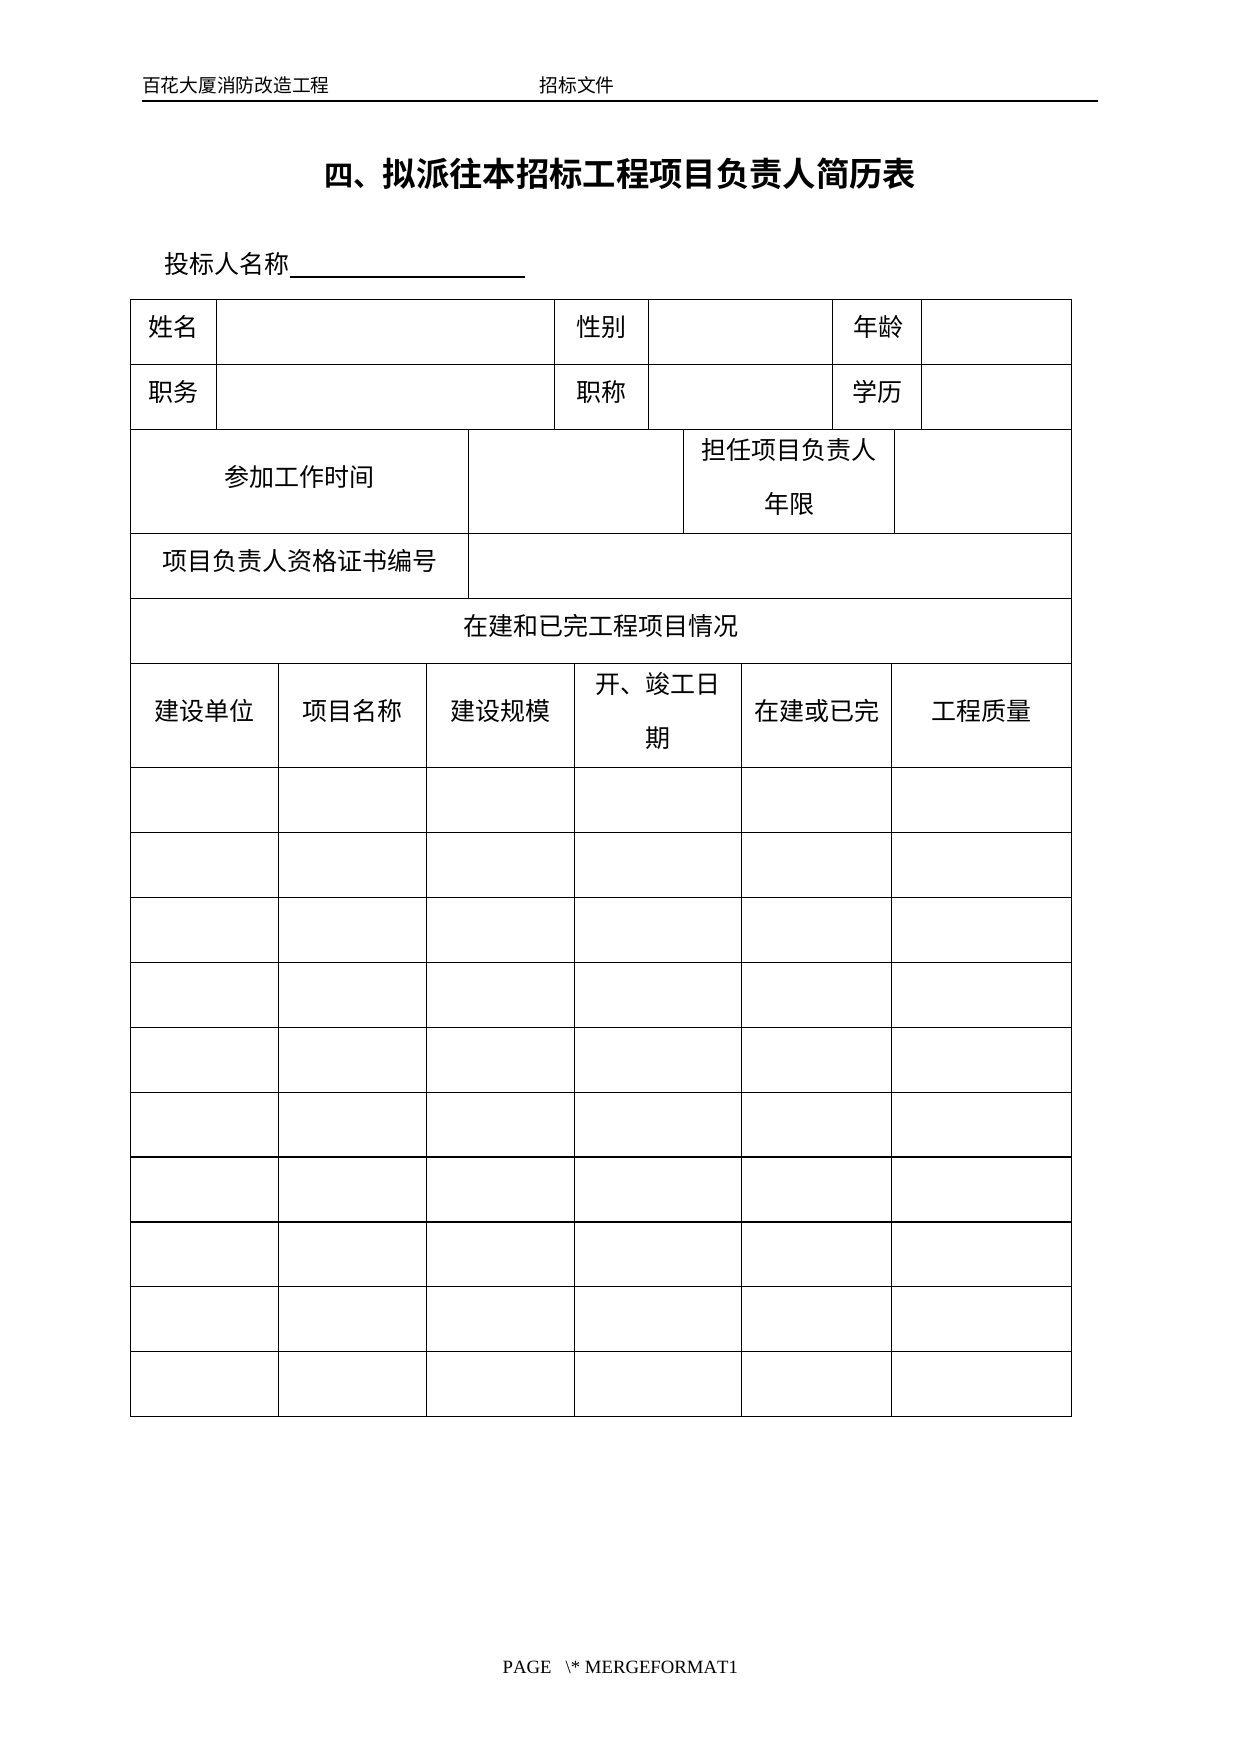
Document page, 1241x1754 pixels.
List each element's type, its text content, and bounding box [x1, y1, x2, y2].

table_cell [575, 1287, 741, 1351]
table_cell 建设规模 [427, 664, 574, 767]
table_cell [742, 833, 891, 897]
table_cell [469, 430, 683, 533]
table_cell [892, 1093, 1071, 1156]
table_cell [922, 365, 1071, 429]
table_header 姓名 [131, 300, 216, 364]
table_cell 项目负责人资格证书编号 [131, 534, 468, 598]
table_cell [131, 1352, 278, 1416]
table_cell [742, 1352, 891, 1416]
table_cell [427, 833, 574, 897]
table_cell 学历 [833, 365, 921, 429]
table_cell [742, 768, 891, 832]
table_cell [892, 1287, 1071, 1351]
table_cell 在建和已完工程项目情况 [131, 599, 1071, 663]
table_cell [279, 1287, 426, 1351]
table_cell [649, 365, 832, 429]
table_cell [427, 1158, 574, 1221]
text 四、拟派往本招标工程项目负责人简历表 [142, 148, 1098, 196]
table_cell [742, 898, 891, 962]
table_cell [892, 833, 1071, 897]
table_cell [279, 1028, 426, 1092]
table_header 年龄 [833, 300, 921, 364]
table_cell 职称 [555, 365, 648, 429]
table_cell [131, 1028, 278, 1092]
table_header 性别 [555, 300, 648, 364]
table_cell [427, 1223, 574, 1286]
table_cell [131, 963, 278, 1027]
table_cell 项目名称 [279, 664, 426, 767]
table_cell [575, 963, 741, 1027]
table_cell [427, 963, 574, 1027]
table_cell [575, 768, 741, 832]
table_cell [742, 1093, 891, 1156]
table_cell [742, 1028, 891, 1092]
table_cell [742, 1158, 891, 1221]
table_cell [131, 1093, 278, 1156]
table_cell [575, 1028, 741, 1092]
table_cell 开、竣工日期 [575, 664, 741, 767]
table_cell [131, 1287, 278, 1351]
table_header [217, 300, 554, 364]
table_cell [575, 1352, 741, 1416]
table_cell [131, 1223, 278, 1286]
table_cell [742, 1223, 891, 1286]
table_cell [575, 833, 741, 897]
text 投标人名称 [142, 245, 1098, 281]
table_cell [575, 1223, 741, 1286]
table_cell [892, 898, 1071, 962]
table_cell [892, 1028, 1071, 1092]
table_cell [279, 898, 426, 962]
table_cell [427, 768, 574, 832]
table_cell [427, 1028, 574, 1092]
table_cell [279, 833, 426, 897]
table_cell [892, 1223, 1071, 1286]
table_cell [131, 768, 278, 832]
table_cell [575, 898, 741, 962]
table_cell [279, 1223, 426, 1286]
table_cell [742, 1287, 891, 1351]
table_cell [279, 1352, 426, 1416]
table_header [649, 300, 832, 364]
table_cell 建设单位 [131, 664, 278, 767]
table_cell [131, 898, 278, 962]
table_cell [742, 963, 891, 1027]
table_cell [575, 1158, 741, 1221]
table_cell [575, 1093, 741, 1156]
table_cell [131, 1158, 278, 1221]
table_cell [131, 833, 278, 897]
table_cell 参加工作时间 [131, 430, 468, 533]
table_cell [427, 1093, 574, 1156]
table_cell [279, 963, 426, 1027]
table_cell [217, 365, 554, 429]
table_cell 在建或已完 [742, 664, 891, 767]
table_header [922, 300, 1071, 364]
table_cell [892, 1352, 1071, 1416]
table_cell [892, 1158, 1071, 1221]
table_cell 担任项目负责人 年限 [684, 430, 894, 533]
table_cell [279, 768, 426, 832]
table_cell [469, 534, 1071, 598]
table_cell [892, 963, 1071, 1027]
table_cell [279, 1158, 426, 1221]
table_cell [892, 768, 1071, 832]
table_cell 工程质量 [892, 664, 1071, 767]
table_cell 职务 [131, 365, 216, 429]
table_cell [279, 1093, 426, 1156]
table_cell [427, 1352, 574, 1416]
table_cell [427, 1287, 574, 1351]
table_cell [427, 898, 574, 962]
table_cell [895, 430, 1071, 533]
